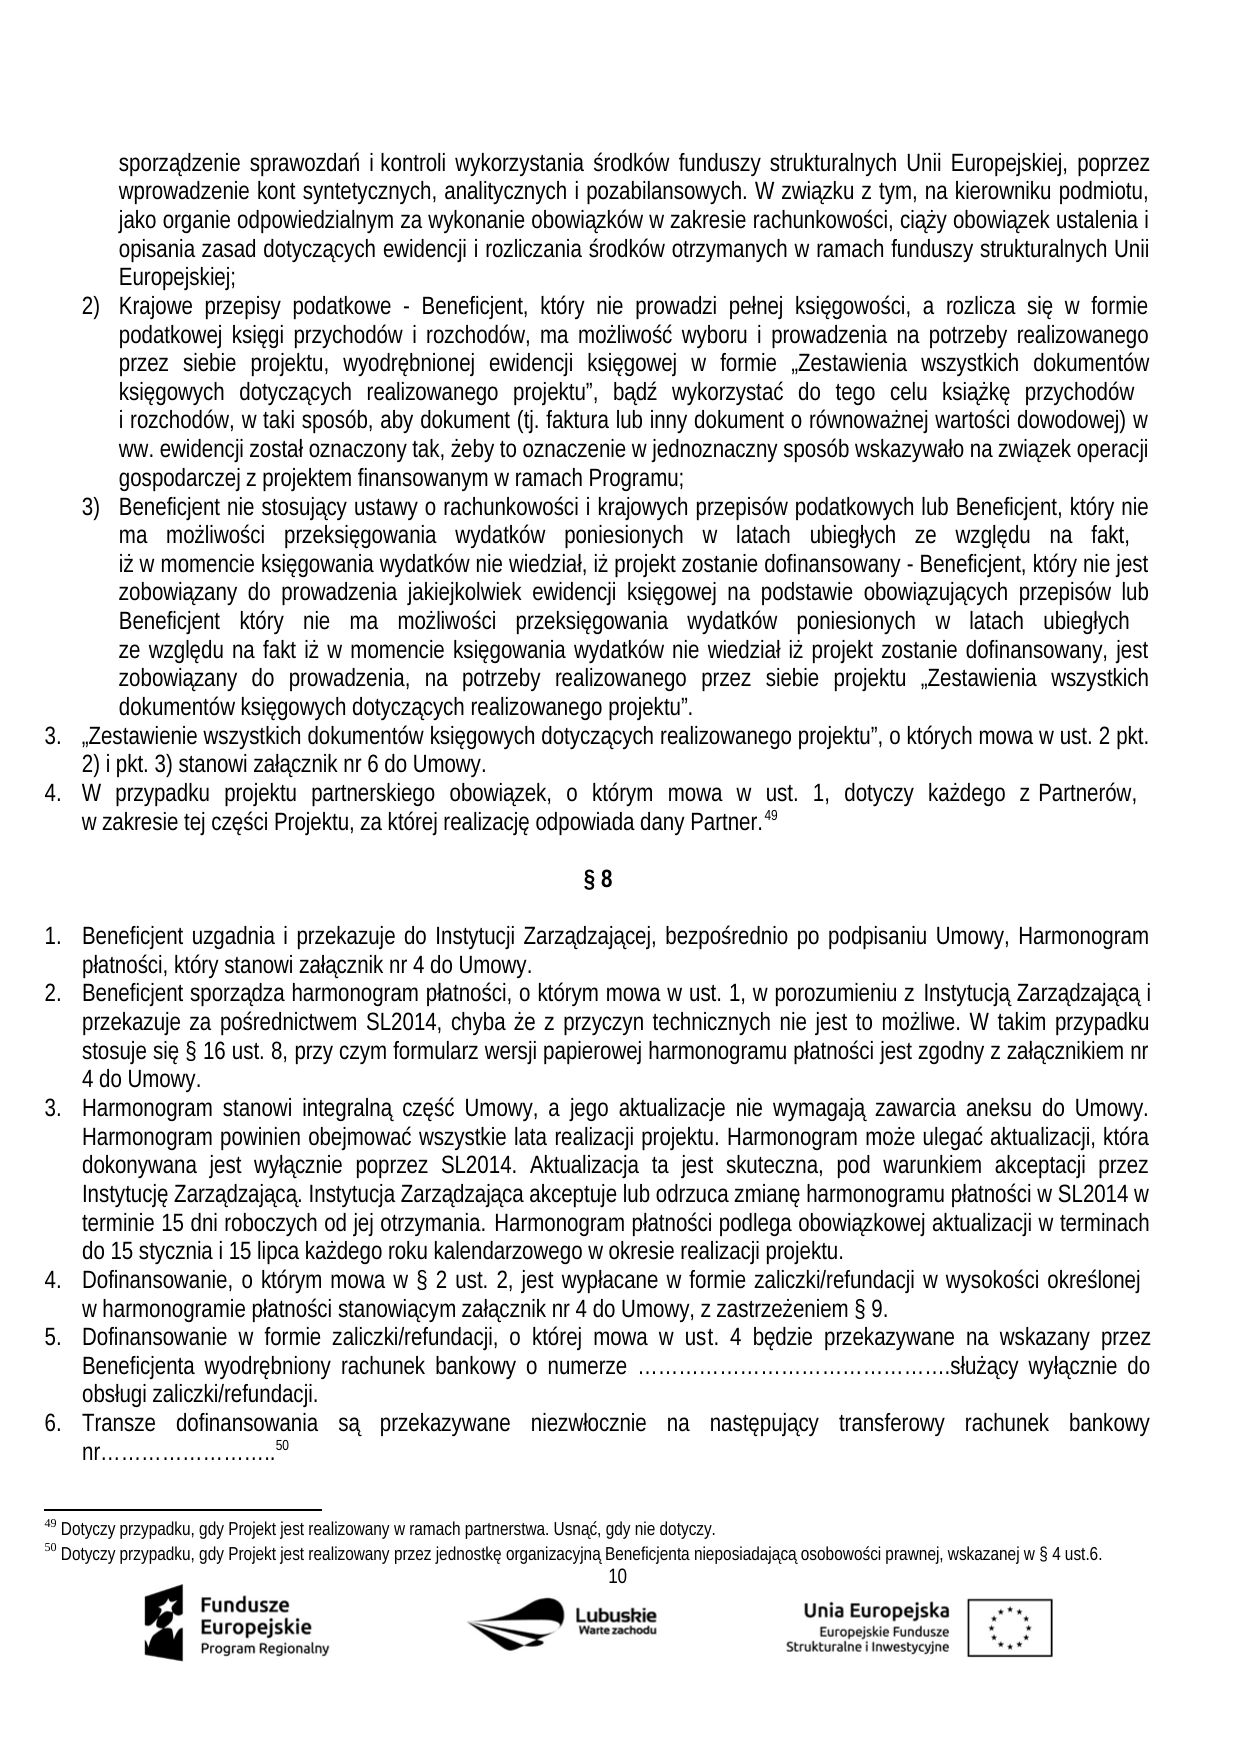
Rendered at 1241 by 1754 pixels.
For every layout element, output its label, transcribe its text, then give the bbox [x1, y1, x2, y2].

list „Zestawienie wszystkich dokumentów księgowych dotyczących realizowanego projektu”, o których mowa w ust. 2 pkt. 2) i pkt. 3) stanowi załącznik nr 6 do Umowy. [44, 721, 1152, 778]
list Beneficjent nie stosujący ustawy o rachunkowości i krajowych przepisów podatkowych lub Beneficjent, który nie ma możliwości przeksięgowania wydatków poniesionych w latach ubiegłych ze względu na fakt, iż w momencie księgowania wydatków nie wiedział, iż projekt zostanie dofinansowany - Beneficjent, który nie jest zobowiązany do prowadzenia jakiejkolwiek ewidencji księgowej na podstawie obowiązujących przepisów lub Beneficjent który nie ma możliwości przeksięgowania wydatków poniesionych w latach ubiegłych ze względu na fakt iż w momencie księgowania wydatków nie wiedział iż projekt zostanie dofinansowany, jest zobowiązany do prowadzenia, na potrzeby realizowanego przez siebie projektu „Zestawienia wszystkich dokumentów księgowych dotyczących realizowanego projektu”. [82, 491, 1152, 721]
list Dofinansowanie w formie zaliczki/refundacji, o której mowa w ust. 4 będzie przekazywane na wskazany przez Beneficjenta wyodrębniony rachunek bankowy o numerze ……………………………………….służący wyłącznie do obsługi zaliczki/refundacji. [44, 1322, 1152, 1408]
list Beneficjent uzgadnia i przekazuje do Instytucji Zarządzającej, bezpośrednio po podpisaniu Umowy, Harmonogram płatności, który stanowi załącznik nr 4 do Umowy. [44, 921, 1152, 978]
list Dofinansowanie, o którym mowa w § 2 ust. 2, jest wypłacane w formie zaliczki/refundacji w wysokości określonej w harmonogramie płatności stanowiącym załącznik nr 4 do Umowy, z zastrzeżeniem § 9. [44, 1265, 1152, 1322]
list Harmonogram stanowi integralną część Umowy, a jego aktualizacje nie wymagają zawarcia aneksu do Umowy. Harmonogram powinien obejmować wszystkie lata realizacji projektu. Harmonogram może ulegać aktualizacji, która dokonywana jest wyłącznie poprzez SL2014. Aktualizacja ta jest skuteczna, pod warunkiem akceptacji przez Instytucję Zarządzającą. Instytucja Zarządzająca akceptuje lub odrzuca zmianę harmonogramu płatności w SL2014 w terminie 15 dni roboczych od jej otrzymania. Harmonogram płatności podlega obowiązkowej aktualizacji w terminach do 15 stycznia i 15 lipca każdego roku kalendarzowego w okresie realizacji projektu. [44, 1093, 1152, 1265]
picture [125, 1564, 1071, 1681]
list W przypadku projektu partnerskiego obowiązek, o którym mowa w ust. 1, dotyczy każdego z Partnerów, w zakresie tej części Projektu, za której realizację odpowiada dany Partner. [44, 778, 1152, 835]
list Beneficjent sporządza harmonogram płatności, o którym mowa w ust. 1, w porozumieniu z Instytucją Zarządzającą i przekazuje za pośrednictwem SL2014, chyba że z przyczyn technicznych nie jest to możliwe. W takim przypadku stosuje się § 16 ust. 8, przy czym formularz wersji papierowej harmonogramu płatności jest zgodny z załącznikiem nr 4 do Umowy. [44, 978, 1152, 1093]
list Krajowe przepisy podatkowe - Beneficjent, który nie prowadzi pełnej księgowości, a rozlicza się w formie podatkowej księgi przychodów i rozchodów, ma możliwość wyboru i prowadzenia na potrzeby realizowanego przez siebie projektu, wyodrębnionej ewidencji księgowej w formie „Zestawienia wszystkich dokumentów księgowych dotyczących realizowanego projektu”, bądź wykorzystać do tego celu książkę przychodów i rozchodów, w taki sposób, aby dokument (tj. faktura lub inny dokument o równoważnej wartości dowodowej) w ww. ewidencji został oznaczony tak, żeby to oznaczenie w jednoznaczny sposób wskazywało na związek operacji gospodarczej z projektem finansowanym w ramach Programu; [82, 291, 1152, 491]
text § 8 [44, 864, 1152, 892]
list Transze dofinansowania są przekazywane niezwłocznie na następujący transferowy rachunek bankowy nr…………………….. [44, 1408, 1152, 1465]
